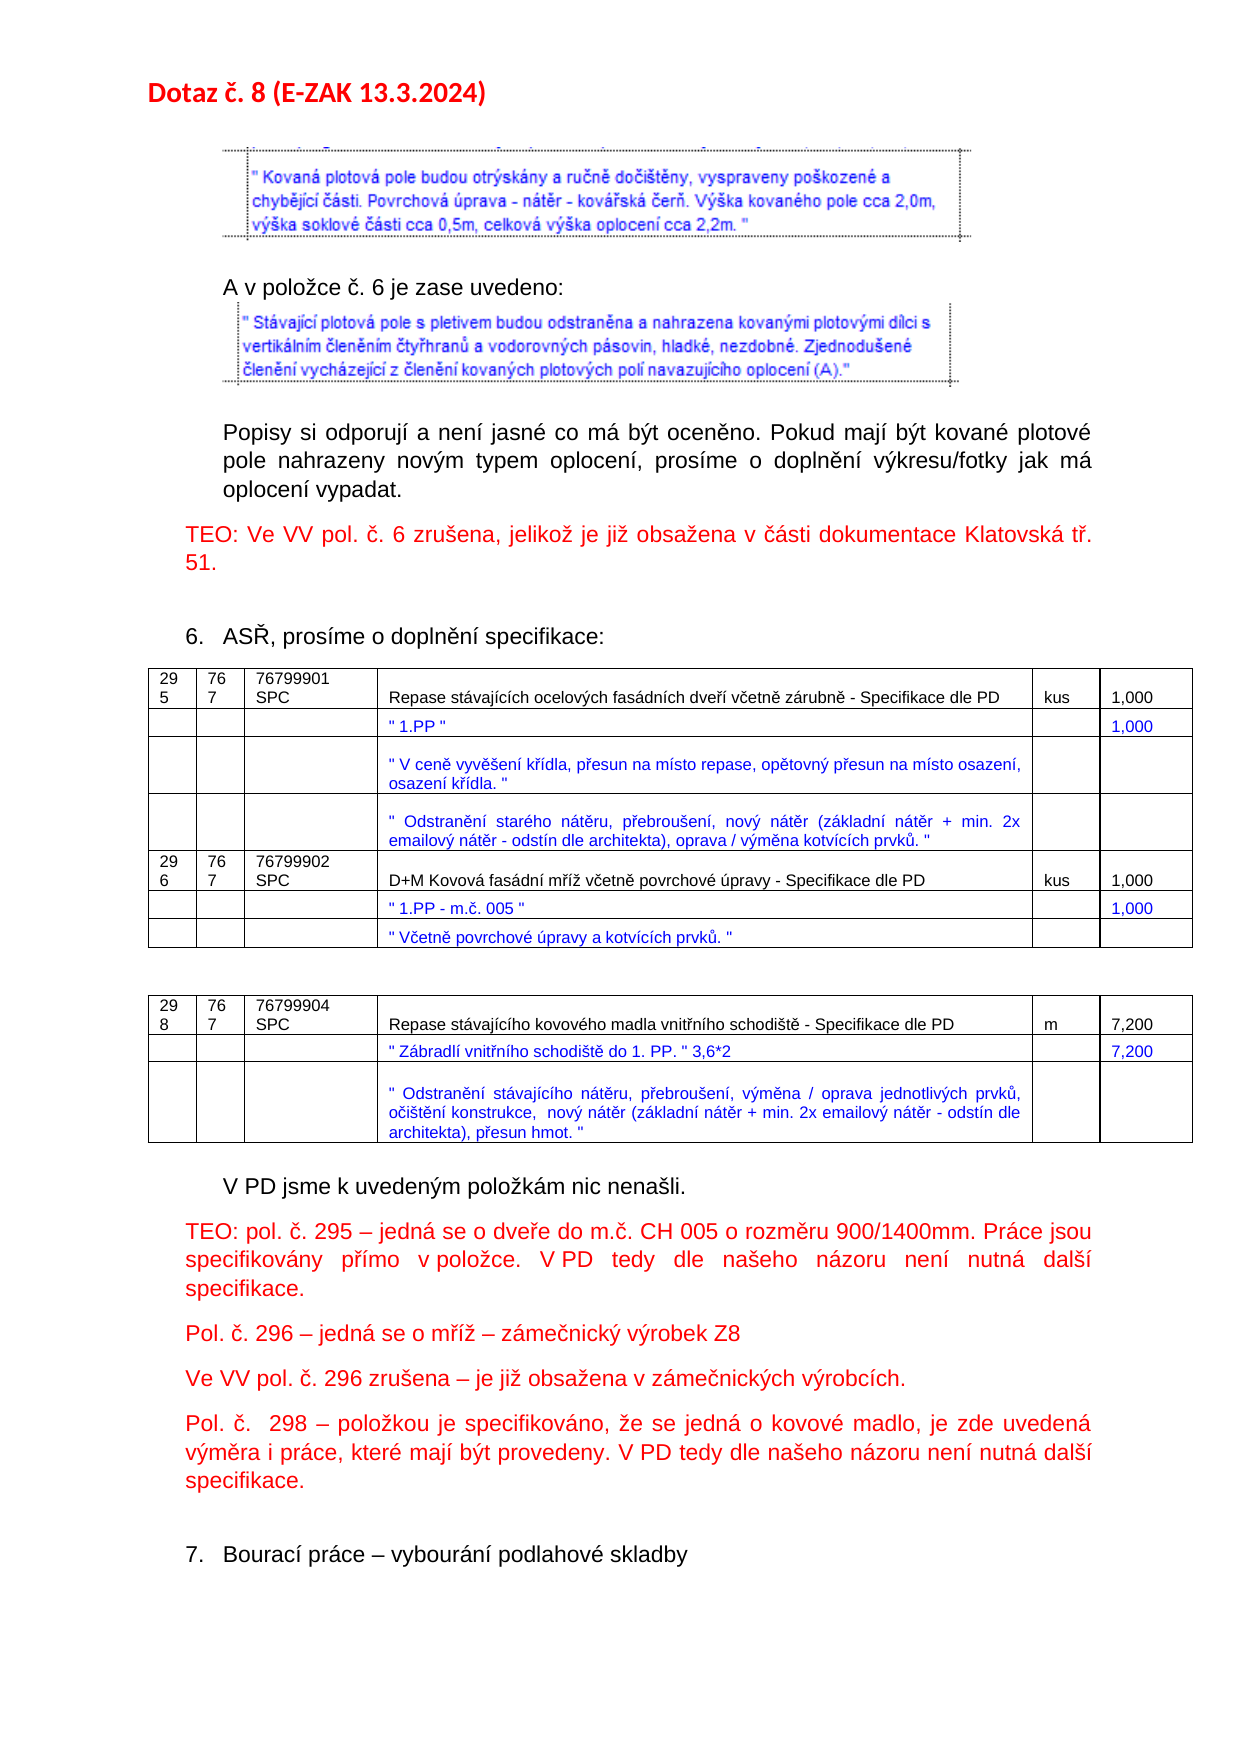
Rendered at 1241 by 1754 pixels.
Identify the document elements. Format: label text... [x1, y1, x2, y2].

table_cell 1,000 [1101, 851, 1192, 890]
table_cell [149, 919, 196, 947]
table_cell 7,200 [1101, 1035, 1192, 1061]
picture [222, 302, 959, 387]
text Ve VV pol. č. 296 zrušena – je již obsažena v zámečnických výrobcích. [185, 1365, 1093, 1391]
table_cell " Zábradlí vnitřního schodiště do 1. PP. " 3,6*2 [378, 1035, 1032, 1061]
table_cell 76799902 SPC [245, 851, 377, 890]
table_cell " 1.PP - m.č. 005 " [378, 891, 1032, 918]
table_cell [1033, 794, 1099, 850]
table_cell [1033, 1062, 1099, 1142]
table_cell [149, 737, 196, 793]
table_cell [197, 709, 244, 736]
table_cell [1101, 794, 1192, 850]
table_header 298 [149, 996, 196, 1034]
table_header 7,200 [1101, 996, 1192, 1034]
table_header 767 [197, 669, 244, 707]
table_cell 1,000 [1101, 709, 1192, 736]
table_cell [245, 919, 377, 947]
table_cell " 1.PP " [378, 709, 1032, 736]
table_header 76799904 SPC [245, 996, 377, 1034]
table_cell [245, 709, 377, 736]
table_cell [245, 737, 377, 793]
table_cell [245, 1035, 377, 1061]
table_cell [149, 794, 196, 850]
table_cell [149, 1062, 196, 1142]
table_cell [245, 891, 377, 918]
table_cell [1101, 1062, 1192, 1142]
table_header 767 [197, 996, 244, 1034]
text V PD jsme k uvedeným položkám nic nenašli. [223, 1173, 1093, 1199]
table_cell [1033, 737, 1099, 793]
table_cell 296 [149, 851, 196, 890]
table_header Repase stávajícího kovového madla vnitřního schodiště - Specifikace dle PD [378, 996, 1032, 1034]
table_cell [1033, 709, 1099, 736]
table_cell [149, 709, 196, 736]
picture [222, 147, 972, 242]
text A v položce č. 6 je zase uvedeno: [223, 274, 1093, 300]
table_header Repase stávajících ocelových fasádních dveří včetně zárubně - Specifikace dle PD [378, 669, 1032, 707]
table_cell [1033, 891, 1099, 918]
table_cell " V ceně vyvěšení křídla, přesun na místo repase, opětovný přesun na místo osazení, osazení křídla. " [378, 737, 1032, 793]
table_cell " Včetně povrchové úpravy a kotvících prvků. " [378, 919, 1032, 947]
table_cell [197, 1062, 244, 1142]
table_cell [197, 794, 244, 850]
table_cell " Odstranění starého nátěru, přebroušení, nový nátěr (základní nátěr + min. 2x emailový nátěr - odstín dle architekta), oprava / výměna kotvících prvků. " [378, 794, 1032, 850]
table_cell [1101, 919, 1192, 947]
table_cell 767 [197, 851, 244, 890]
table_cell " Odstranění stávajícího nátěru, přebroušení, výměna / oprava jednotlivých prvků, očištění konstrukce, nový nátěr (základní nátěr + min. 2x emailový nátěr - odstín dle architekta), přesun hmot. " [378, 1062, 1032, 1142]
table_cell 1,000 [1101, 891, 1192, 918]
table_header kus [1033, 669, 1099, 707]
table_cell [1033, 1035, 1099, 1061]
table_cell [149, 891, 196, 918]
text Pol. č. 296 – jedná se o mříž – zámečnický výrobek Z8 [185, 1320, 1093, 1346]
table_header m [1033, 996, 1099, 1034]
table_cell kus [1033, 851, 1099, 890]
table_cell [197, 1035, 244, 1061]
table_cell [1033, 919, 1099, 947]
table_cell [197, 891, 244, 918]
table_header 76799901 SPC [245, 669, 377, 707]
table_cell [149, 1035, 196, 1061]
text TEO: pol. č. 295 – jedná se o dveře do m.č. CH 005 o rozměru 900/1400mm. Práce jsou specifikovány přímo v položce. V PD tedy dle našeho názoru není nutná další specifikace. [185, 1218, 1093, 1301]
table_header 1,000 [1101, 669, 1192, 707]
text Pol. č. 298 – položkou je specifikováno, že se jedná o kovové madlo, je zde uvedená výměra i práce, které mají být provedeny. V PD tedy dle našeho názoru není nutná další specifikace. [185, 1410, 1093, 1493]
list ASŘ, prosíme o doplnění specifikace: [185, 623, 1093, 649]
table_cell [197, 737, 244, 793]
table_cell [1101, 737, 1192, 793]
text TEO: Ve VV pol. č. 6 zrušena, jelikož je již obsažena v části dokumentace Klatovská tř. 51. [185, 521, 1093, 576]
table_cell D+M Kovová fasádní mříž včetně povrchové úpravy - Specifikace dle PD [378, 851, 1032, 890]
text Popisy si odporují a není jasné co má být oceněno. Pokud mají být kované plotové pole nahrazeny novým typem oplocení, prosíme o doplnění výkresu/fotky jak má oplocení vypadat. [223, 419, 1093, 502]
table_cell [245, 1062, 377, 1142]
table_header 295 [149, 669, 196, 707]
list Bourací práce – vybourání podlahové skladby [185, 1541, 1093, 1567]
table_cell [197, 919, 244, 947]
table_cell [245, 794, 377, 850]
